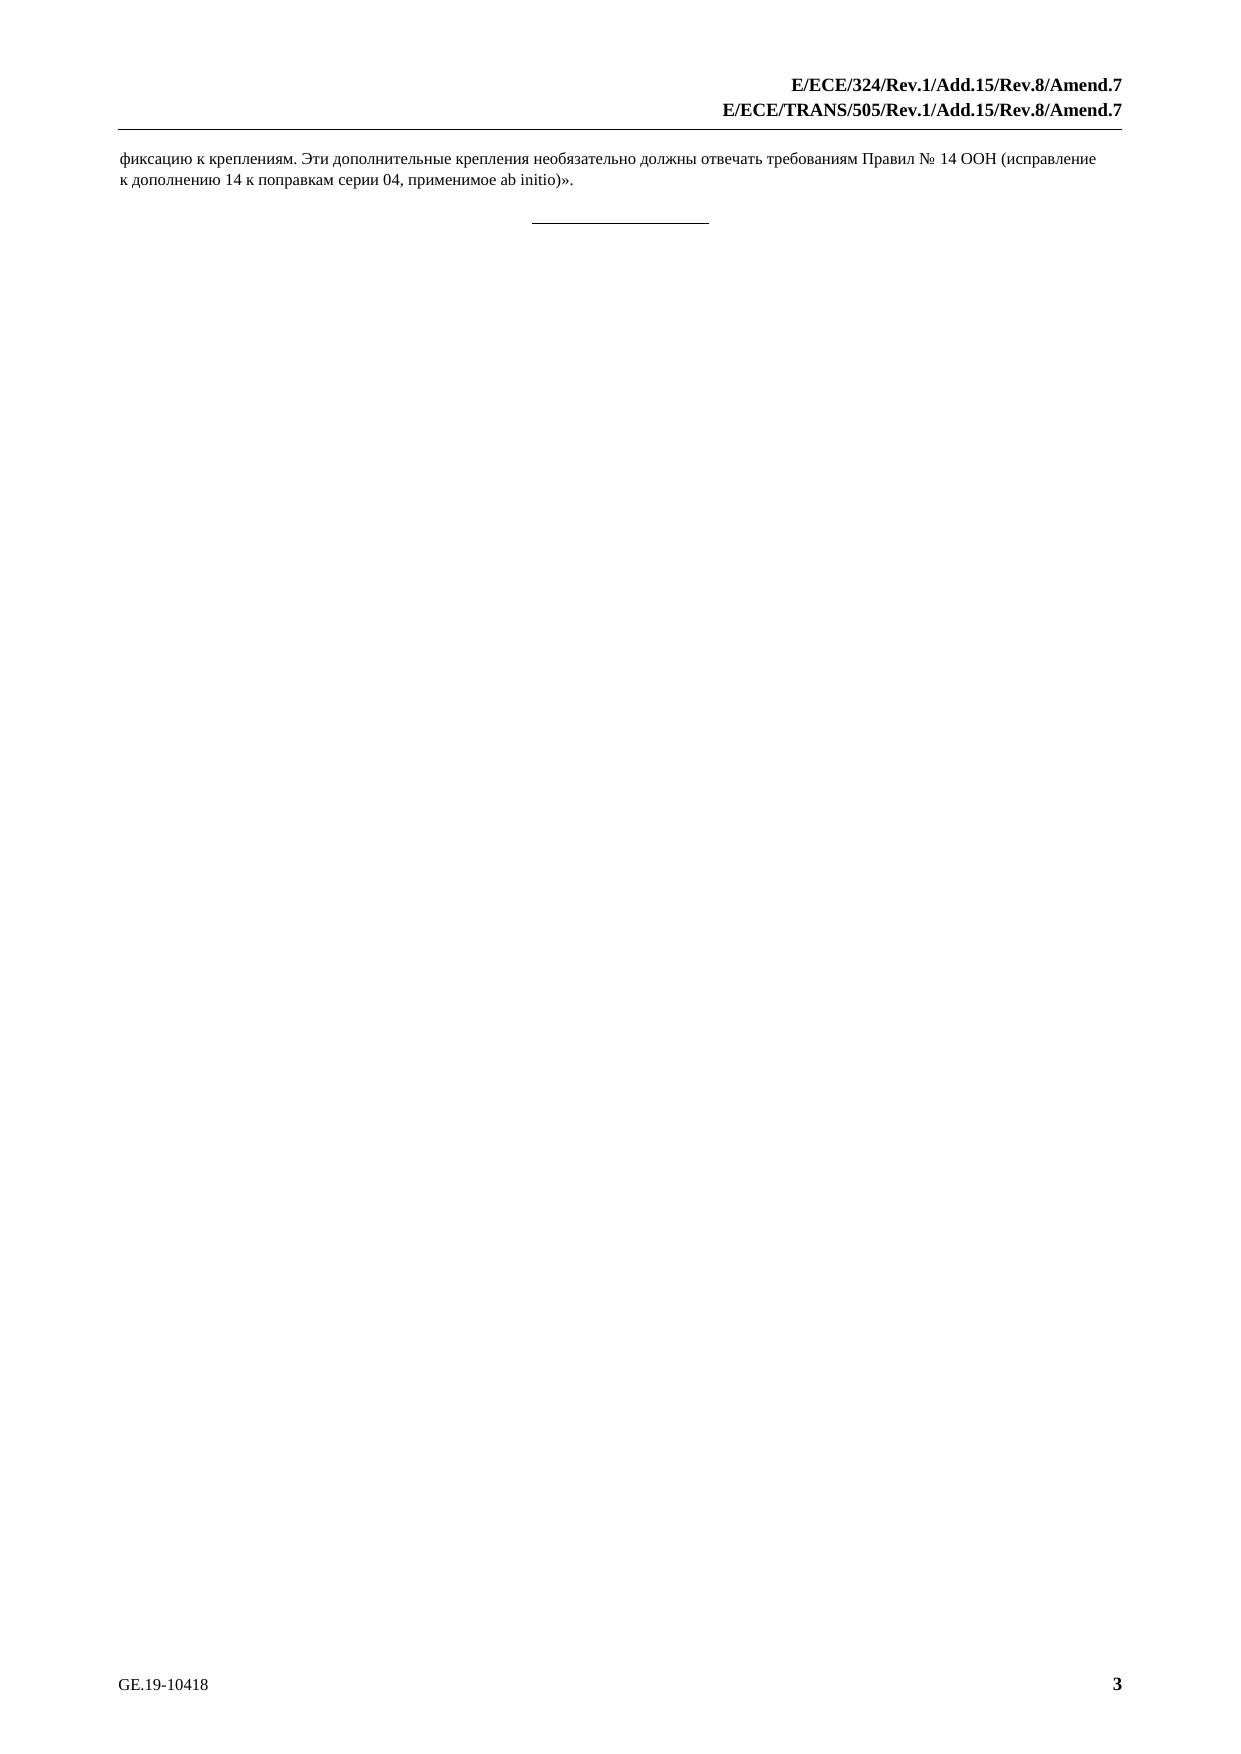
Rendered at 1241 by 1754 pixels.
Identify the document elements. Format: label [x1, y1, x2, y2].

text [119, 148, 1121, 189]
